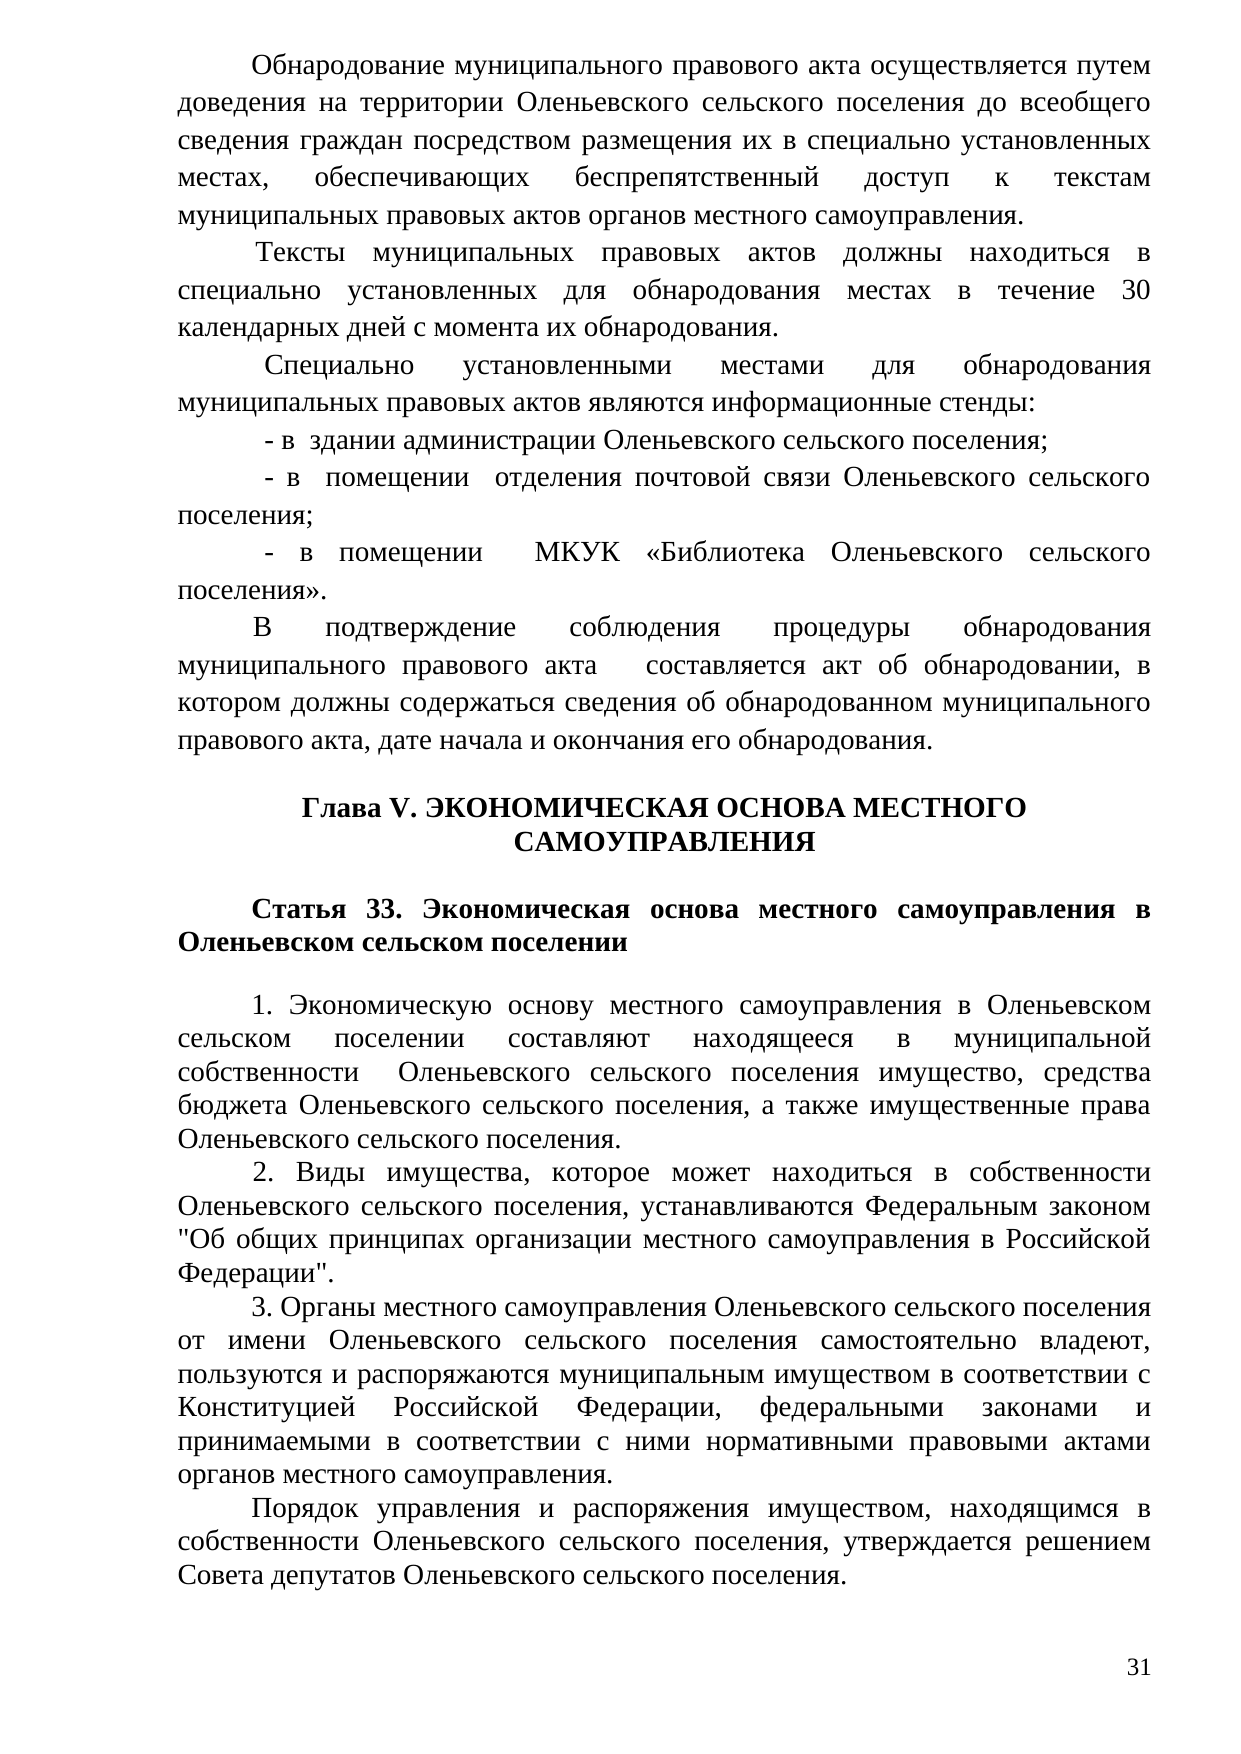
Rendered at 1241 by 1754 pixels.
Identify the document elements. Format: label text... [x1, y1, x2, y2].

text - в помещении МКУК «Библиотека Оленьевского сельского поселения». [177, 532, 1152, 607]
text 1. Экономическую основу местного самоуправления в Оленьевском сельском поселении составляют находящееся в муниципальной собственности Оленьевского сельского поселения имущество, средства бюджета Оленьевского сельского поселения, а также имущественные права Оленьевского сельского поселения. [177, 987, 1152, 1154]
text Обнародование муниципального правового акта осуществляется путем доведения на территории Оленьевского сельского поселения до всеобщего сведения граждан посредством размещения их в специально установленных местах, обеспечивающих беспрепятственный доступ к текстам муниципальных правовых актов органов местного самоуправления. [177, 44, 1152, 232]
text Порядок управления и распоряжения имуществом, находящимся в собственности Оленьевского сельского поселения, утверждается решением Совета депутатов Оленьевского сельского поселения. [177, 1490, 1152, 1591]
text Специально установленными местами для обнародования муниципальных правовых актов являются информационные стенды: [177, 344, 1152, 419]
text Глава V. ЭКОНОМИЧЕСКАЯ ОСНОВА МЕСТНОГО САМОУПРАВЛЕНИЯ [177, 790, 1152, 857]
text 3. Органы местного самоуправления Оленьевского сельского поселения от имени Оленьевского сельского поселения самостоятельно владеют, пользуются и распоряжаются муниципальным имуществом в соответствии с Конституцией Российской Федерации, федеральными законами и принимаемыми в соответствии с ними нормативными правовыми актами органов местного самоуправления. [177, 1289, 1152, 1490]
text В подтверждение соблюдения процедуры обнародования муниципального правового акта составляется акт об обнародовании, в котором должны содержаться сведения об обнародованном муниципального правового акта, дате начала и окончания его обнародования. [177, 607, 1152, 757]
text Статья 33. Экономическая основа местного самоуправления в Оленьевском сельском поселении [177, 891, 1152, 958]
text Тексты муниципальных правовых актов должны находиться в специально установленных для обнародования местах в течение 30 календарных дней с момента их обнародования. [177, 232, 1152, 344]
text 2. Виды имущества, которое может находиться в собственности Оленьевского сельского поселения, устанавливаются Федеральным законом "Об общих принципах организации местного самоуправления в Российской Федерации". [177, 1154, 1152, 1289]
text - в помещении отделения почтовой связи Оленьевского сельского поселения; [177, 457, 1152, 532]
text - в здании администрации Оленьевского сельского поселения; [177, 419, 1152, 457]
